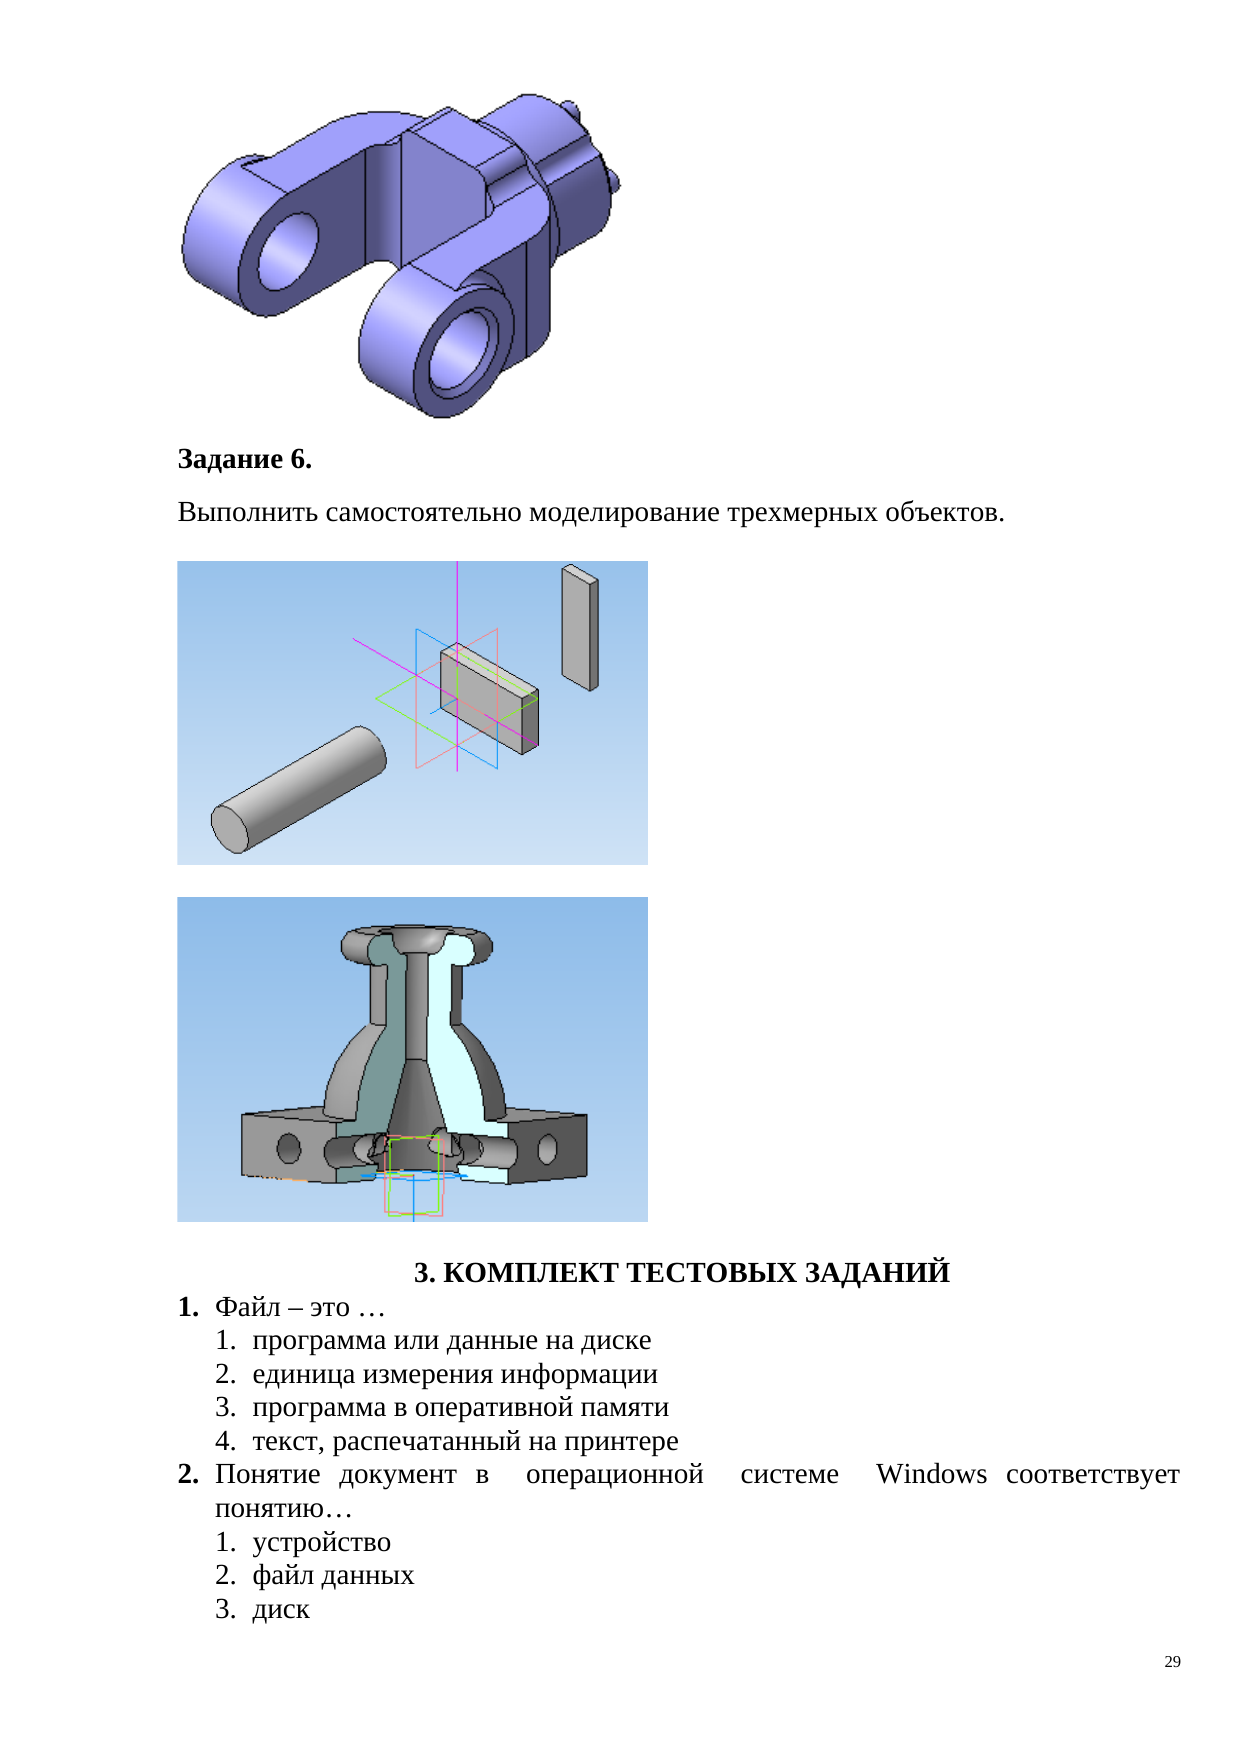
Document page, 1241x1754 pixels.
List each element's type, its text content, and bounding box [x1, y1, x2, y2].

list устройство [215, 1524, 1181, 1557]
list диск [215, 1591, 1181, 1624]
list текст, распечатанный на принтере [215, 1423, 1181, 1457]
text Задание 6. [177, 441, 1181, 475]
list единица измерения информации [215, 1356, 1181, 1389]
list Файл – это … [177, 1289, 1181, 1322]
picture [177, 897, 648, 1222]
list файл данных [215, 1557, 1181, 1591]
subtitle 3. КОМПЛЕКТ ТЕСТОВЫХ ЗАДАНИЙ [133, 1255, 1231, 1289]
picture [177, 561, 648, 865]
text Выполнить самостоятельно моделирование трехмерных объектов. [177, 494, 1181, 528]
list программа или данные на диске [215, 1322, 1181, 1356]
picture [177, 88, 648, 442]
list Понятие документ в операционной системе Windows соответствует понятию… [177, 1457, 1181, 1524]
list программа в оперативной памяти [215, 1389, 1181, 1423]
